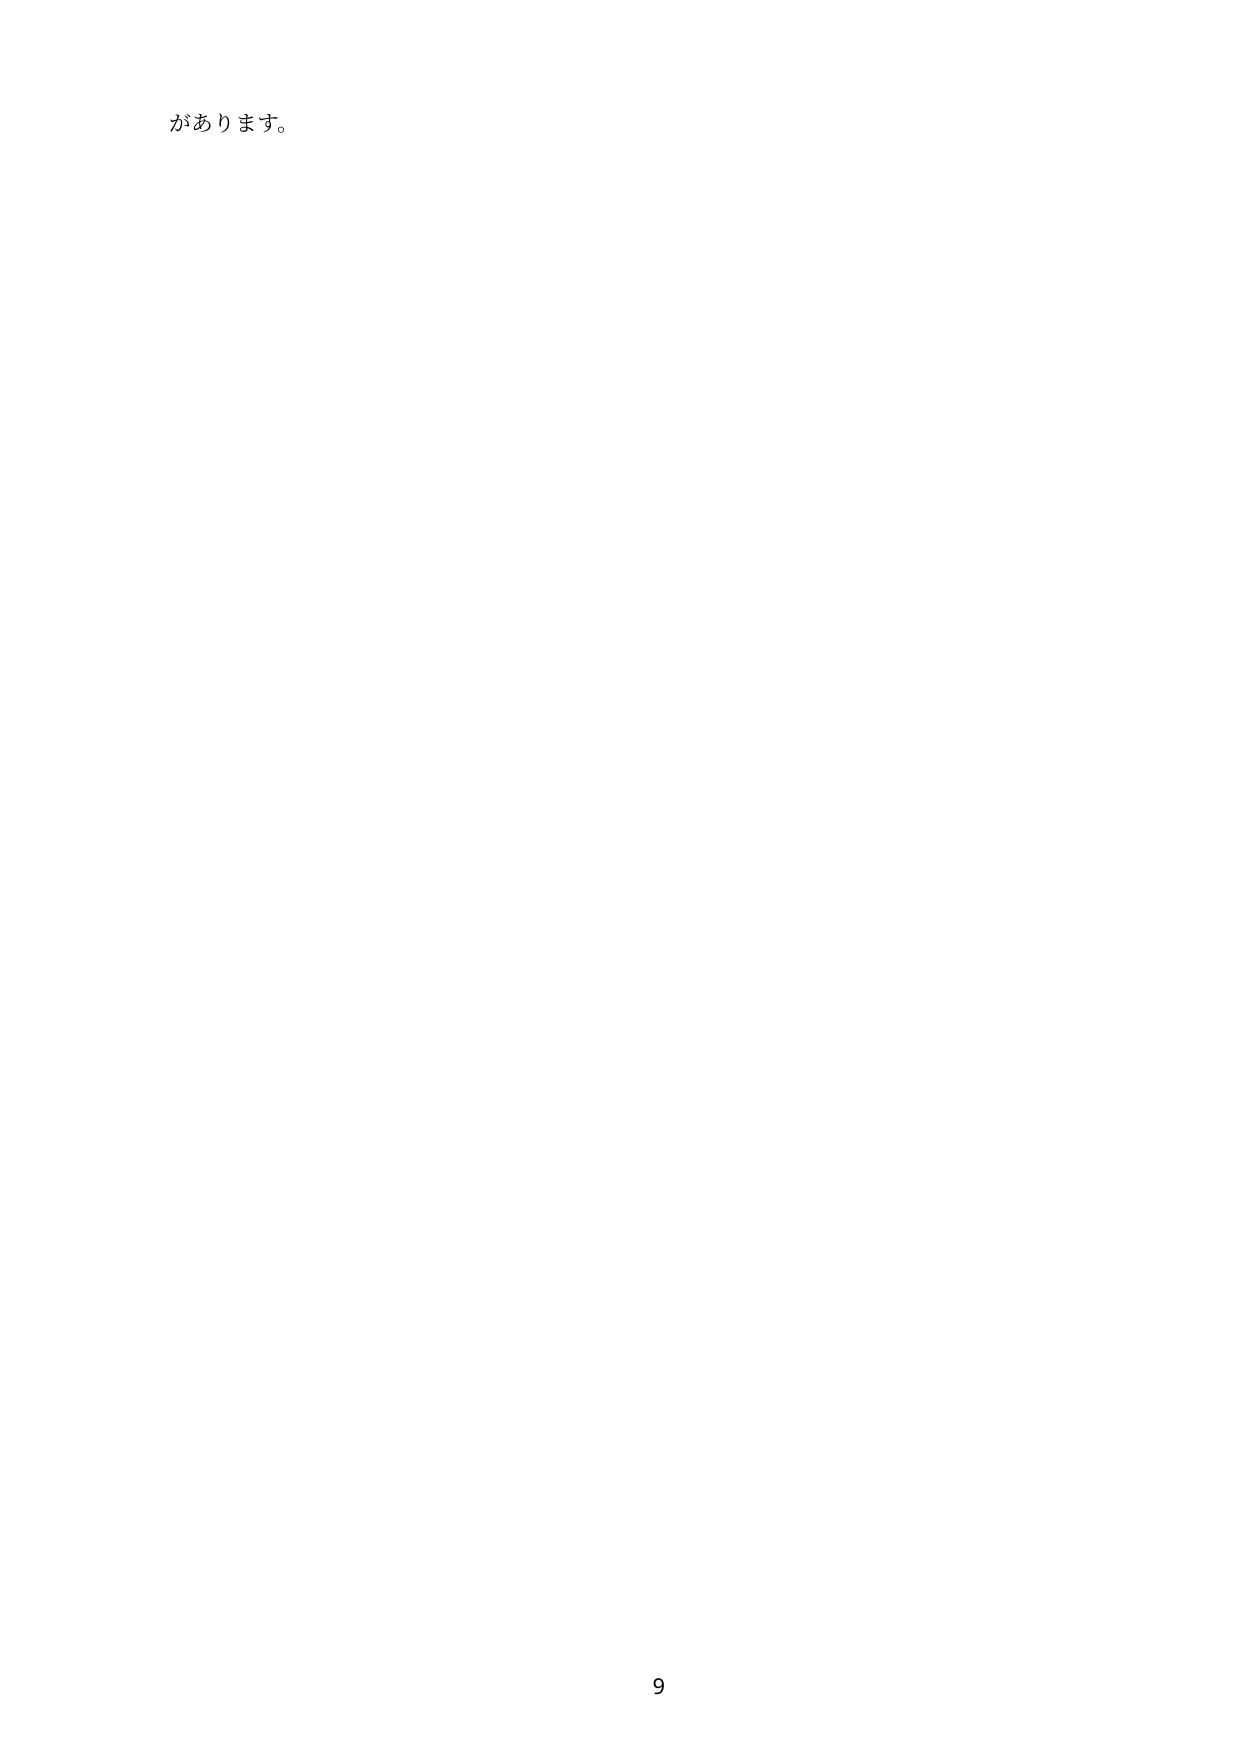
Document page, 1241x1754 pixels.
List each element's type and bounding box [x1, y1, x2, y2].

text [169, 106, 1126, 138]
